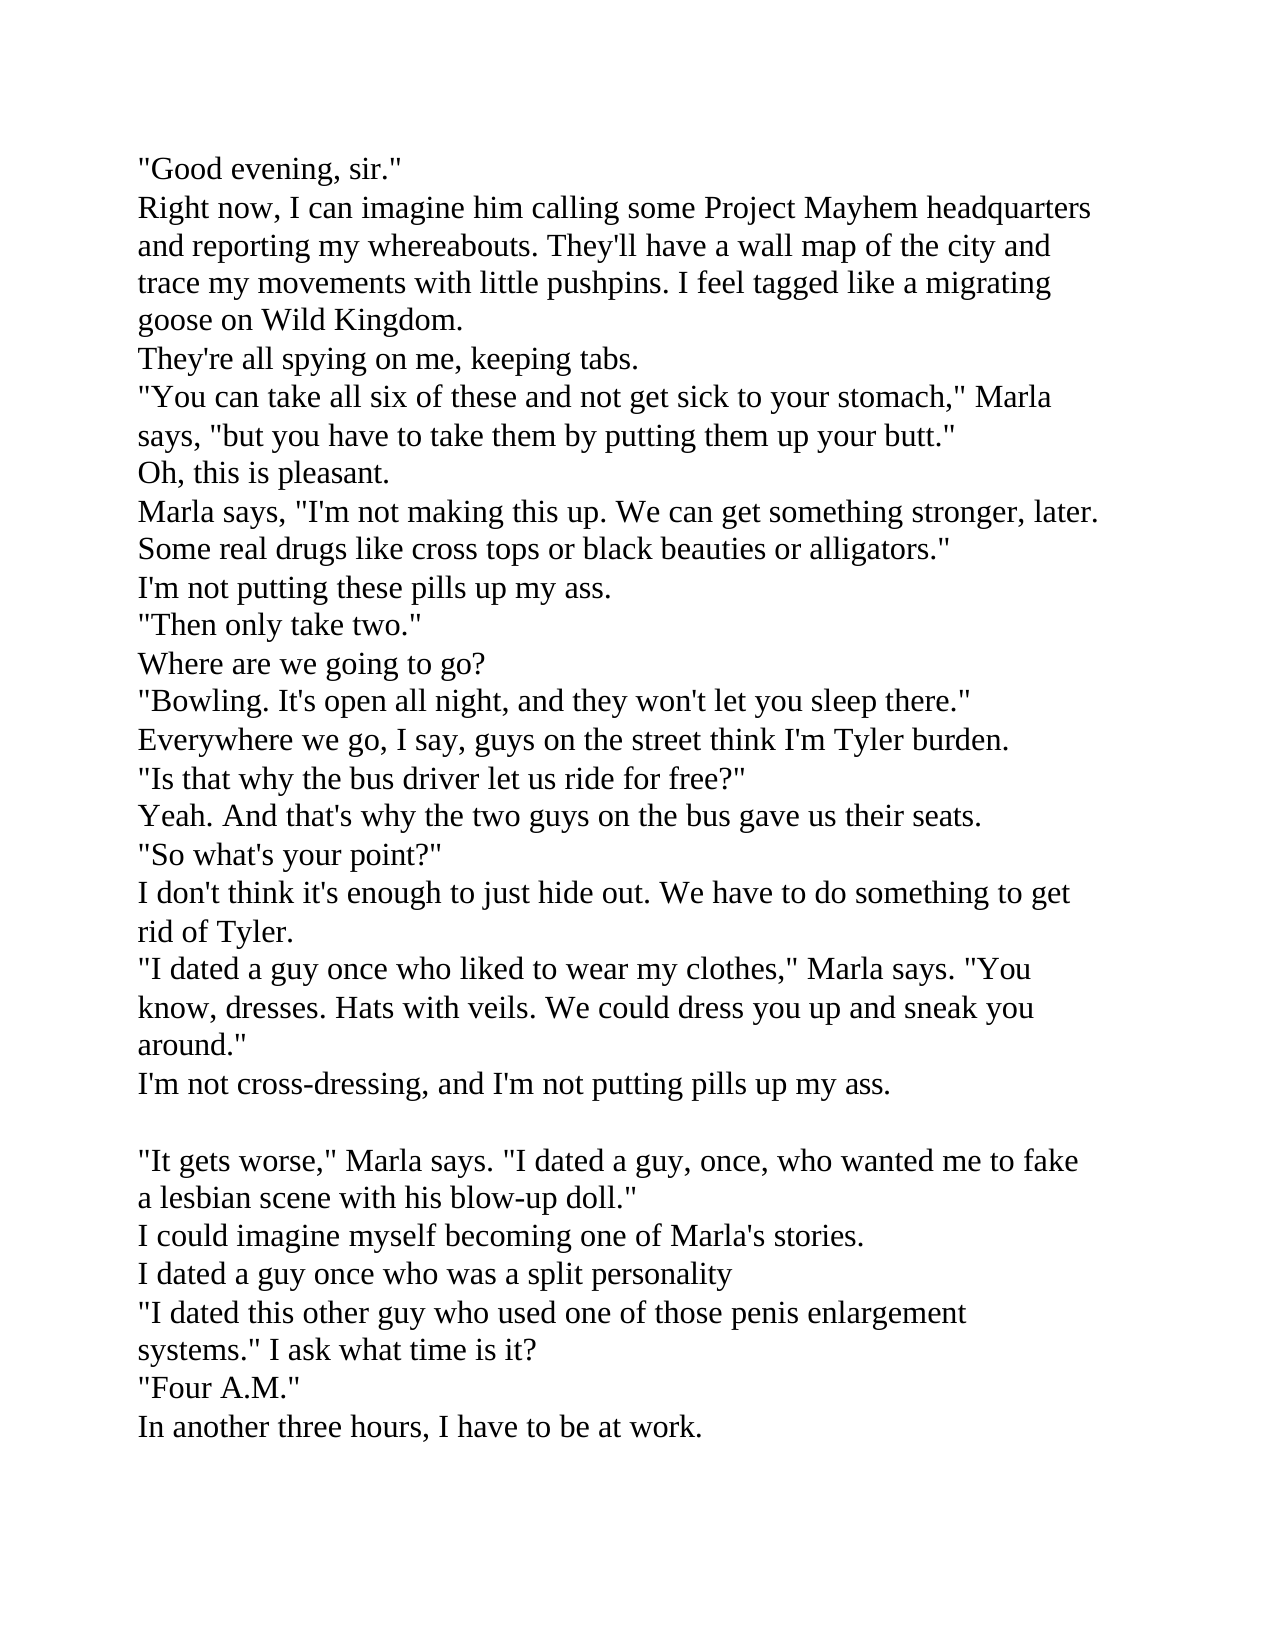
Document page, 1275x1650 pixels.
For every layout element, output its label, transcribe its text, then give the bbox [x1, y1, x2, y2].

text I could imagine myself becoming one of Marla's stories. [137, 1217, 1119, 1254]
text "It gets worse," Marla says. "I dated a guy, once, who wanted me to fake a lesbian scene with his blow-up doll." [137, 1141, 1099, 1215]
text Marla says, "I'm not making this up. We can get something stronger, later. Some real drugs like cross tops or black beauties or alligators." [137, 492, 1119, 567]
text I dated a guy once who was a split personality [137, 1254, 1119, 1291]
text I'm not putting these pills up my ass. "Then only take two." [137, 568, 624, 642]
text "I dated a guy once who liked to wear my clothes," Marla says. "You [137, 951, 1119, 987]
text Oh, this is pleasant. [137, 455, 1119, 491]
text know, dresses. Hats with veils. We could dress you up and sneak you around." [137, 988, 1119, 1063]
text "Good evening, sir." [137, 149, 1119, 187]
text They're all spying on me, keeping tabs. [137, 340, 1119, 377]
text I'm not cross-dressing, and I'm not putting pills up my ass. [137, 1064, 1119, 1101]
text "You can take all six of these and not get sick to your stomach," Marla says, "but you have to take them by putting them up your butt." [137, 377, 1095, 453]
text Yeah. And that's why the two guys on the bus gave us their seats. [137, 798, 1119, 834]
text "Four A.M." [137, 1369, 1119, 1406]
text Where are we going to go? [137, 644, 1119, 681]
text I don't think it's enough to just hide out. We have to do something to get rid of Tyler. [137, 873, 1095, 949]
text Right now, I can imagine him calling some Project Mayhem headquarters and reporting my whereabouts. They'll have a wall map of the city and trace my movements with little pushpins. I feel tagged like a migrating goose on Wild Kingdom. [137, 188, 1095, 338]
text In another three hours, I have to be at work. [137, 1408, 1119, 1445]
text "Bowling. It's open all night, and they won't let you sleep there." Everywhere we go, I say, guys on the street think I'm Tyler burden. "Is that why the bus driver let us ride for free?" [137, 681, 1012, 796]
text "I dated this other guy who used one of those penis enlargement systems." I ask what time is it? [137, 1293, 1088, 1367]
text "So what's your point?" [137, 836, 1119, 873]
